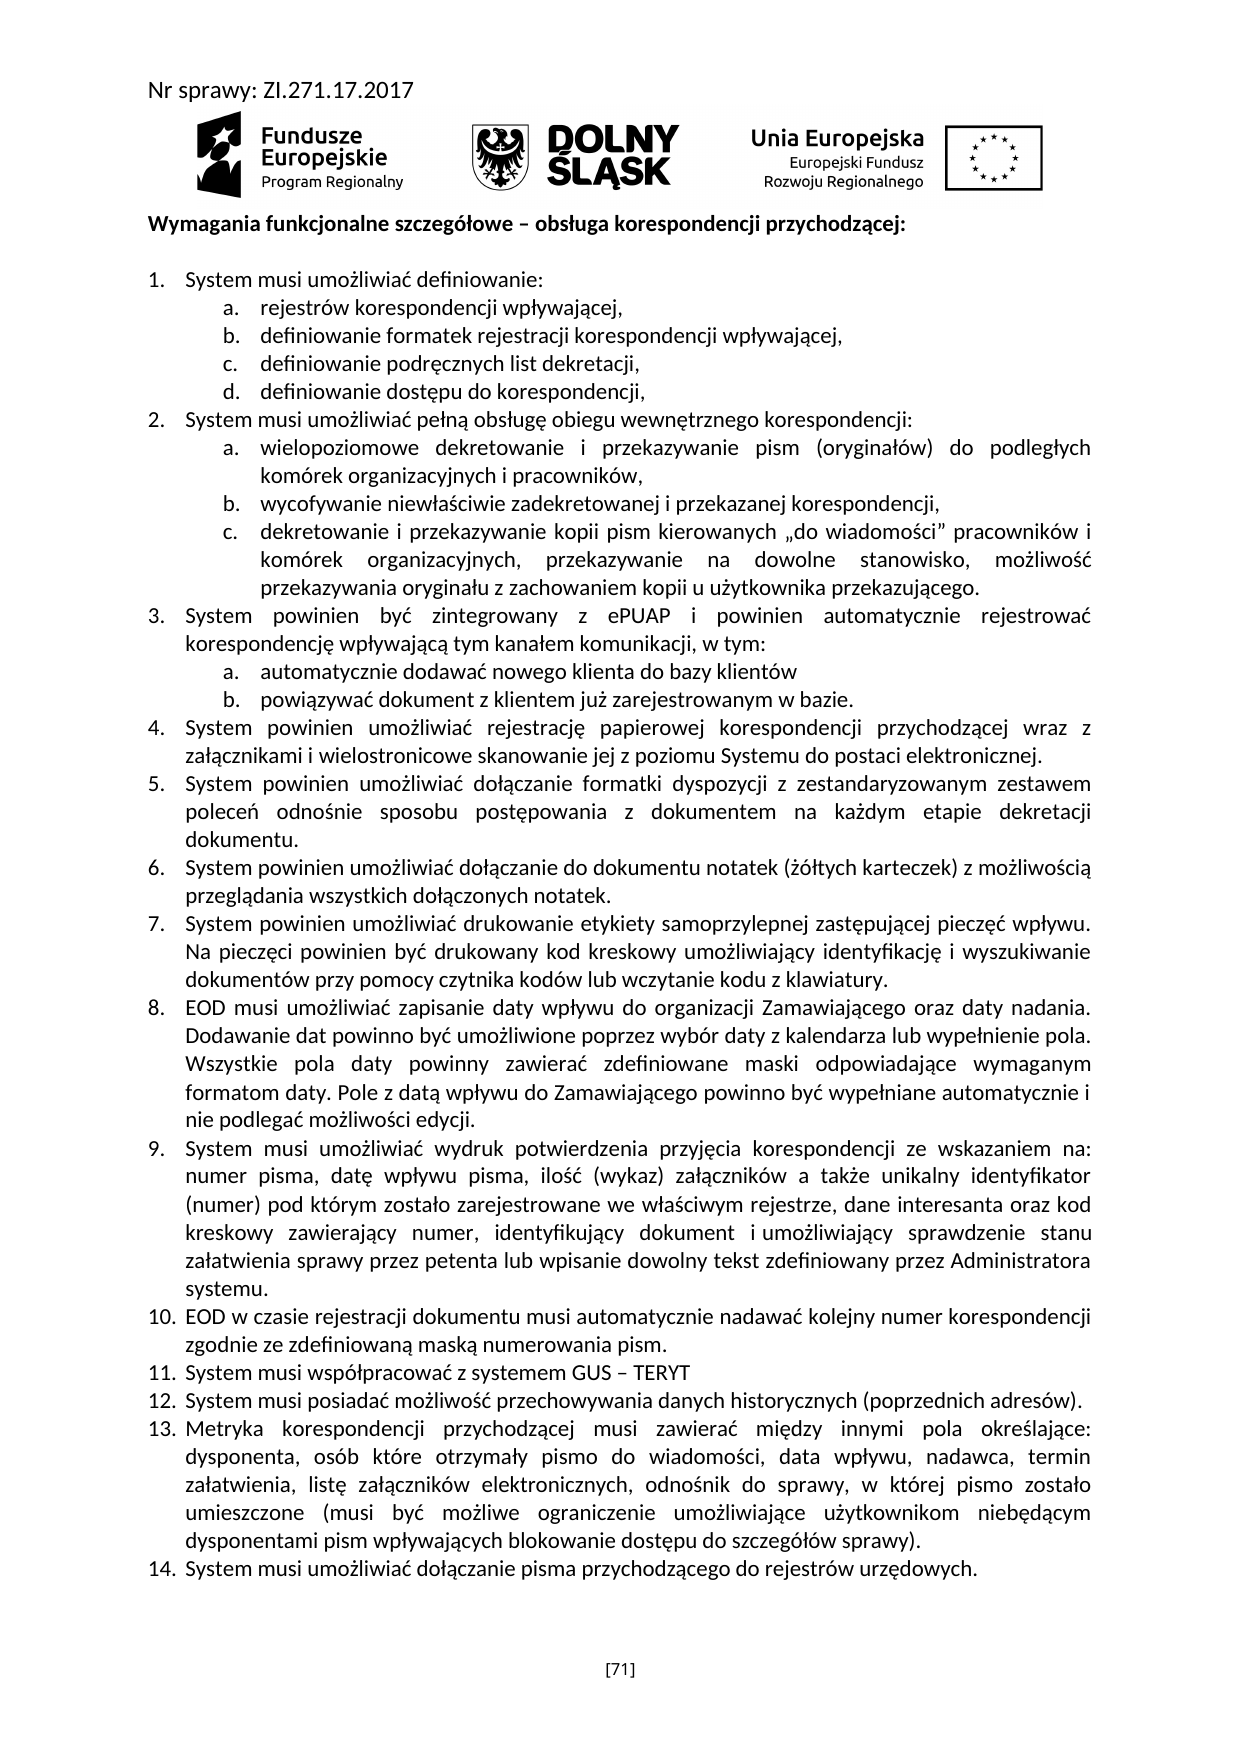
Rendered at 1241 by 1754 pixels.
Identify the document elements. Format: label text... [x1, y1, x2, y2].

list powiązywać dokument z klientem już zarejestrowanym w bazie. [223, 685, 1093, 713]
list System musi umożliwiać definiowanie: [148, 265, 1093, 293]
list System powinien być zintegrowany z ePUAP i powinien automatycznie rejestrować korespondencję wpływającą tym kanałem komunikacji, w tym: [148, 601, 1093, 657]
text Wymagania funkcjonalne szczegółowe – obsługa korespondencji przychodzącej: [148, 209, 1093, 237]
list automatycznie dodawać nowego klienta do bazy klientów [223, 657, 1093, 685]
list wycofywanie niewłaściwie zadekretowanej i przekazanej korespondencji, [223, 489, 1093, 517]
list EOD w czasie rejestracji dokumentu musi automatycznie nadawać kolejny numer korespondencji zgodnie ze zdefiniowaną maską numerowania pism. [148, 1302, 1093, 1358]
list System powinien umożliwiać dołączanie do dokumentu notatek (żółtych karteczek) z możliwością przeglądania wszystkich dołączonych notatek. [148, 853, 1093, 909]
list System musi umożliwiać wydruk potwierdzenia przyjęcia korespondencji ze wskazaniem na: numer pisma, datę wpływu pisma, ilość (wykaz) załączników a także unikalny identyfikator (numer) pod którym zostało zarejestrowane we właściwym rejestrze, dane interesanta oraz kod kreskowy zawierający numer, identyfikujący dokument i umożliwiający sprawdzenie stanu załatwienia sprawy przez petenta lub wpisanie dowolny tekst zdefiniowany przez Administratora systemu. [148, 1134, 1093, 1302]
list System powinien umożliwiać rejestrację papierowej korespondencji przychodzącej wraz z załącznikami i wielostronicowe skanowanie jej z poziomu Systemu do postaci elektronicznej. [148, 713, 1093, 769]
list System musi współpracować z systemem GUS – TERYT [148, 1358, 1093, 1386]
list System powinien umożliwiać dołączanie formatki dyspozycji z zestandaryzowanym zestawem poleceń odnośnie sposobu postępowania z dokumentem na każdym etapie dekretacji dokumentu. [148, 769, 1093, 853]
list System musi umożliwiać dołączanie pisma przychodzącego do rejestrów urzędowych. [148, 1554, 1093, 1582]
list Metryka korespondencji przychodzącej musi zawierać między innymi pola określające: dysponenta, osób które otrzymały pismo do wiadomości, data wpływu, nadawca, termin załatwienia, listę załączników elektronicznych, odnośnik do sprawy, w której pismo zostało umieszczone (musi być możliwe ograniczenie umożliwiające użytkownikom niebędącym dysponentami pism wpływających blokowanie dostępu do szczegółów sprawy). [148, 1414, 1093, 1554]
list dekretowanie i przekazywanie kopii pism kierowanych „do wiadomości” pracowników i komórek organizacyjnych, przekazywanie na dowolne stanowisko, możliwość przekazywania oryginału z zachowaniem kopii u użytkownika przekazującego. [223, 517, 1093, 601]
list definiowanie podręcznych list dekretacji, [223, 349, 1093, 377]
list rejestrów korespondencji wpływającej, [223, 293, 1093, 321]
list definiowanie formatek rejestracji korespondencji wpływającej, [223, 321, 1093, 349]
list System musi umożliwiać pełną obsługę obiegu wewnętrznego korespondencji: [148, 405, 1093, 433]
list wielopoziomowe dekretowanie i przekazywanie pism (oryginałów) do podległych komórek organizacyjnych i pracowników, [223, 433, 1093, 489]
list System powinien umożliwiać drukowanie etykiety samoprzylepnej zastępującej pieczęć wpływu. Na pieczęci powinien być drukowany kod kreskowy umożliwiający identyfikację i wyszukiwanie dokumentów przy pomocy czytnika kodów lub wczytanie kodu z klawiatury. [148, 909, 1093, 993]
picture [197, 104, 1043, 209]
list EOD musi umożliwiać zapisanie daty wpływu do organizacji Zamawiającego oraz daty nadania. Dodawanie dat powinno być umożliwione poprzez wybór daty z kalendarza lub wypełnienie pola. Wszystkie pola daty powinny zawierać zdefiniowane maski odpowiadające wymaganym formatom daty. Pole z datą wpływu do Zamawiającego powinno być wypełniane automatycznie i nie podlegać możliwości edycji. [148, 993, 1093, 1134]
list definiowanie dostępu do korespondencji, [223, 377, 1093, 405]
list System musi posiadać możliwość przechowywania danych historycznych (poprzednich adresów). [148, 1386, 1093, 1414]
